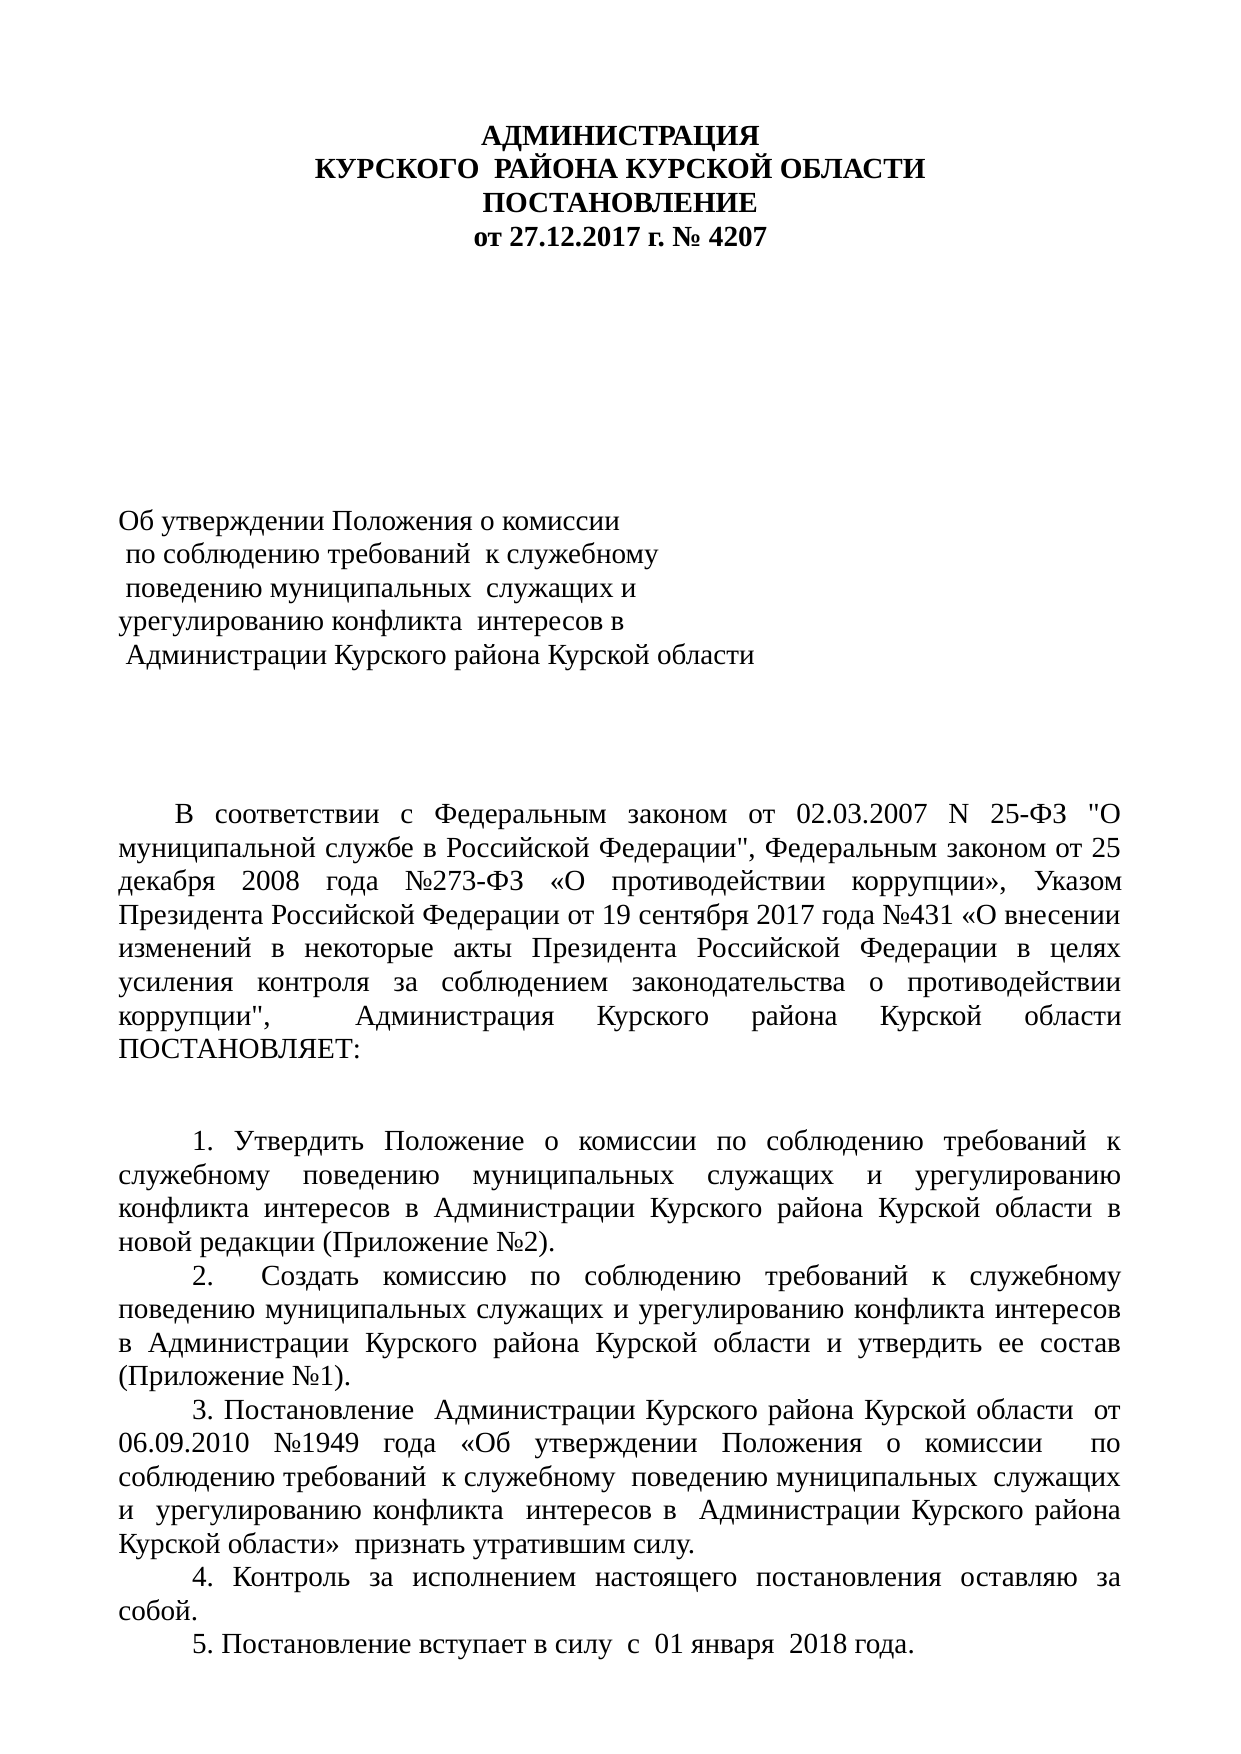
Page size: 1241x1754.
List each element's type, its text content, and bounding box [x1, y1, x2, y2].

text 4. Контроль за исполнением настоящего постановления оставляю за собой. [118, 1559, 1122, 1627]
text КУРСКОГО РАЙОНА КУРСКОЙ ОБЛАСТИ [118, 152, 1122, 185]
title по соблюдению требований к служебному [118, 536, 1122, 570]
title Об утверждении Положения о комиссии [118, 503, 1122, 536]
text 3. Постановление Администрации Курского района Курской области от 06.09.2010 №1949 года «Об утверждении Положения о комиссии по соблюдению требований к служебному поведению муниципальных служащих и урегулированию конфликта интересов в Администрации Курского района Курской области» признать утратившим силу. [118, 1392, 1122, 1559]
text ПОСТАНОВЛЕНИЕ [118, 185, 1122, 219]
title поведению муниципальных служащих и [118, 570, 1122, 603]
text 1. Утвердить Положение о комиссии по соблюдению требований к служебному поведению муниципальных служащих и урегулированию конфликта интересов в Администрации Курского района Курской области в новой редакции (Приложение №2). [118, 1123, 1122, 1258]
title урегулированию конфликта интересов в [118, 603, 1122, 637]
text АДМИНИСТРАЦИЯ [118, 118, 1122, 152]
text В соответствии с Федеральным законом от 02.03.2007 N 25-ФЗ "О муниципальной службе в Российской Федерации", Федеральным законом от 25 декабря 2008 года №273-ФЗ «О противодействии коррупции», Указом Президента Российской Федерации от 19 сентября 2017 года №431 «О внесении изменений в некоторые акты Президента Российской Федерации в целях усиления контроля за соблюдением законодательства о противодействии коррупции", Администрация Курского района Курской области ПОСТАНОВЛЯЕТ: [118, 796, 1122, 1065]
text 5. Постановление вступает в силу с 01 января 2018 года. [118, 1627, 1122, 1660]
text от 27.12.2017 г. № 4207 [118, 219, 1122, 252]
text 2. Создать комиссию по соблюдению требований к служебному поведению муниципальных служащих и урегулированию конфликта интересов в Администрации Курского района Курской области и утвердить ее состав (Приложение №1). [118, 1258, 1122, 1392]
title Администрации Курского района Курской области [118, 637, 1122, 670]
